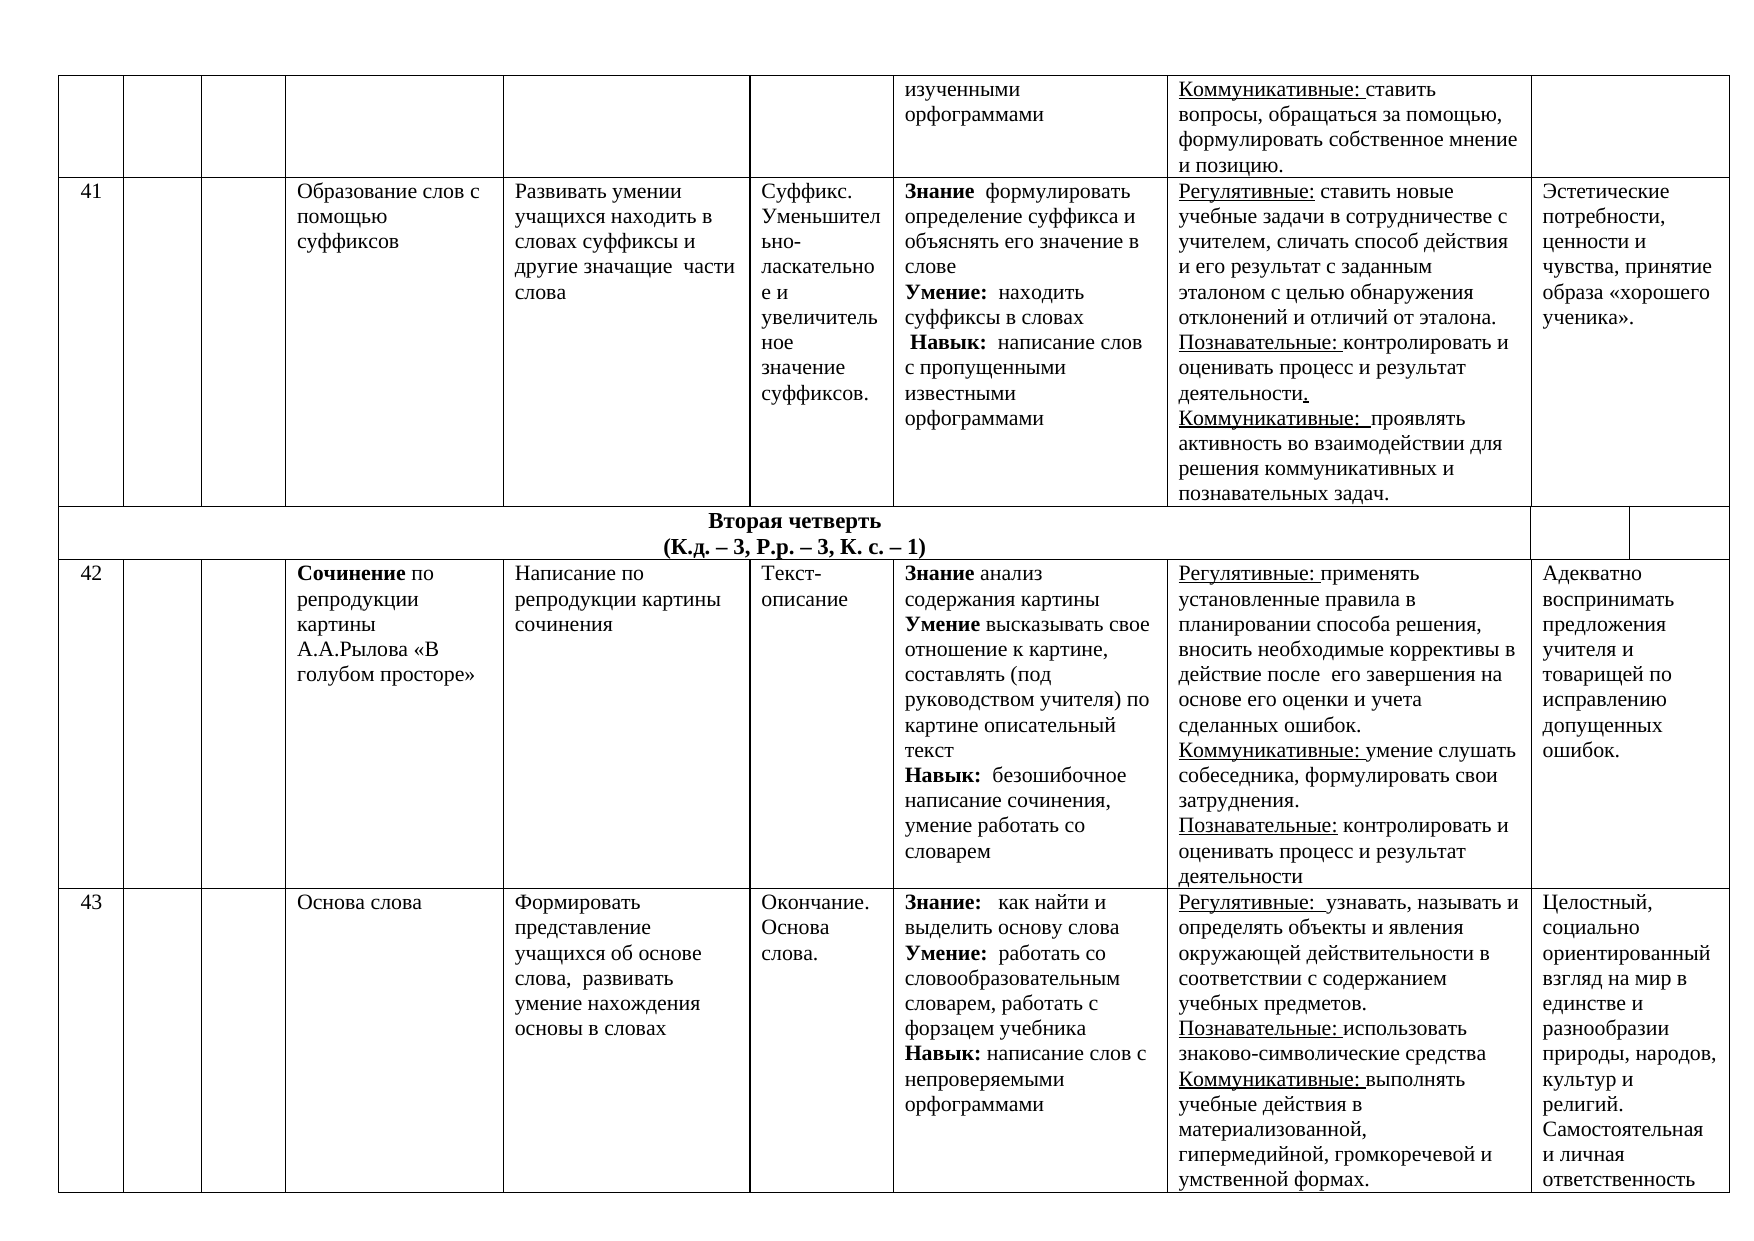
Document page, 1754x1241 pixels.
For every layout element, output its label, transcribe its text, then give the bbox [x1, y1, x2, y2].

table_cell [124, 560, 201, 888]
table_cell [1531, 507, 1629, 559]
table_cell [751, 889, 893, 1192]
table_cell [504, 889, 749, 1192]
table_cell 40 [59, 76, 123, 177]
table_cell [1532, 889, 1729, 1192]
table_cell Суффикс. Уменьшительно-ласкательное и увеличительное значение суффиксов. [751, 178, 893, 506]
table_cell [1168, 76, 1531, 177]
table_cell [1630, 507, 1729, 559]
table_cell Текст-описание [751, 560, 893, 888]
table_cell [124, 76, 201, 177]
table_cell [1532, 76, 1729, 177]
table_cell Регулятивные: применять установленные правила в планировании способа решения, вносить необходимые коррективы в действие после его завершения на основе его оценки и учета сделанных ошибок. Коммуникативные: умение слушать собеседника, формулировать свои затруднения. Познавательные: контролировать и оценивать процесс и результат деятельности [1168, 560, 1531, 888]
table_cell Эстетические потребности, ценности и чувства, принятие образа «хорошего ученика». [1532, 178, 1729, 506]
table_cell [894, 76, 1167, 177]
table_cell Регулятивные: ставить новые учебные задачи в сотрудничестве с учителем, сличать способ действия и его результат с заданным эталоном с целью обнаружения отклонений и отличий от эталона. Познавательные: контролировать и оценивать процесс и результат деятельности. Коммуникативные: проявлять активность во взаимодействии для решения коммуникативных и познавательных задач. [1168, 178, 1531, 506]
table_cell 43 [59, 889, 123, 1192]
table_cell [202, 560, 285, 888]
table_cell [751, 76, 893, 177]
table_cell Вторая четверть (К.д. – 3, Р.р. – 3, К. с. – 1) [59, 507, 1530, 559]
table_cell 41 [59, 178, 123, 506]
table_cell [202, 76, 285, 177]
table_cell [504, 76, 749, 177]
table_cell Сочинение по репродукции картины А.А.Рылова «В голубом просторе» [286, 560, 503, 888]
table_cell [202, 178, 285, 506]
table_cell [1168, 889, 1531, 1192]
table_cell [894, 889, 1167, 1192]
table_cell 42 [59, 560, 123, 888]
table_cell Адекватно воспринимать предложения учителя и товарищей по исправлению допущенных ошибок. [1532, 560, 1729, 888]
table_cell Знание анализ содержания картины Умение высказывать свое отношение к картине, составлять (под руководством учителя) по картине описательный текст Навык: безошибочное написание сочинения, умение работать со словарем [894, 560, 1167, 888]
table_cell Развивать умении учащихся находить в словах суффиксы и другие значащие части слова [504, 178, 749, 506]
table_cell [124, 889, 201, 1192]
table_cell [124, 178, 201, 506]
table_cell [286, 76, 503, 177]
table_cell [202, 889, 285, 1192]
table_cell Написание по репродукции картины сочинения [504, 560, 749, 888]
table_cell Образование слов с помощью суффиксов [286, 178, 503, 506]
table_cell Знание формулировать определение суффикса и объяснять его значение в слове Умение: находить суффиксы в словах Навык: написание слов с пропущенными известными орфограммами [894, 178, 1167, 506]
table_cell Основа слова [286, 889, 503, 1192]
